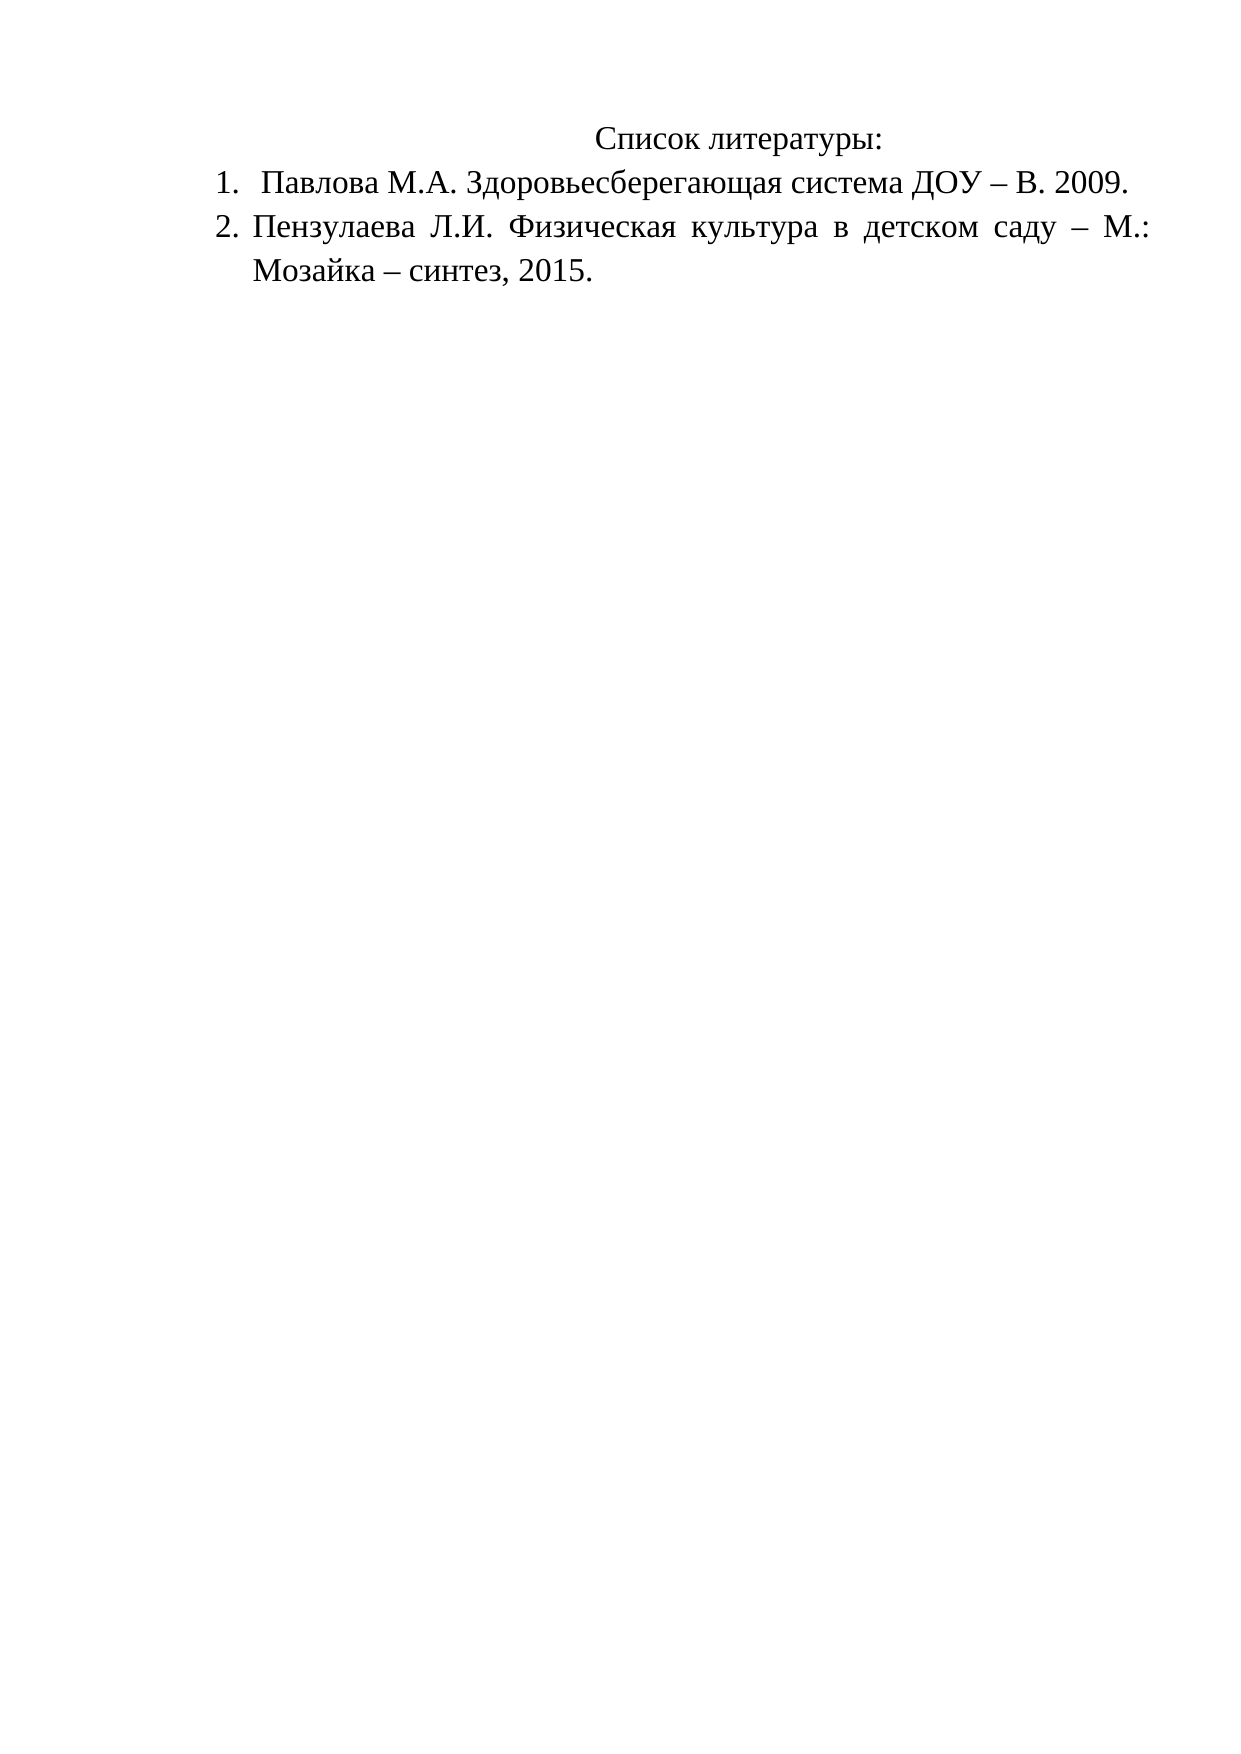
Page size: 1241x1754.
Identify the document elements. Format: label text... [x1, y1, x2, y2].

list Павлова М.А. Здоровьесберегающая система ДОУ – В. 2009. [215, 162, 1152, 201]
text Список литературы: [326, 118, 1152, 156]
list Пензулаева Л.И. Физическая культура в детском саду – М.: Мозайка – синтез, 2015. [215, 206, 1152, 289]
